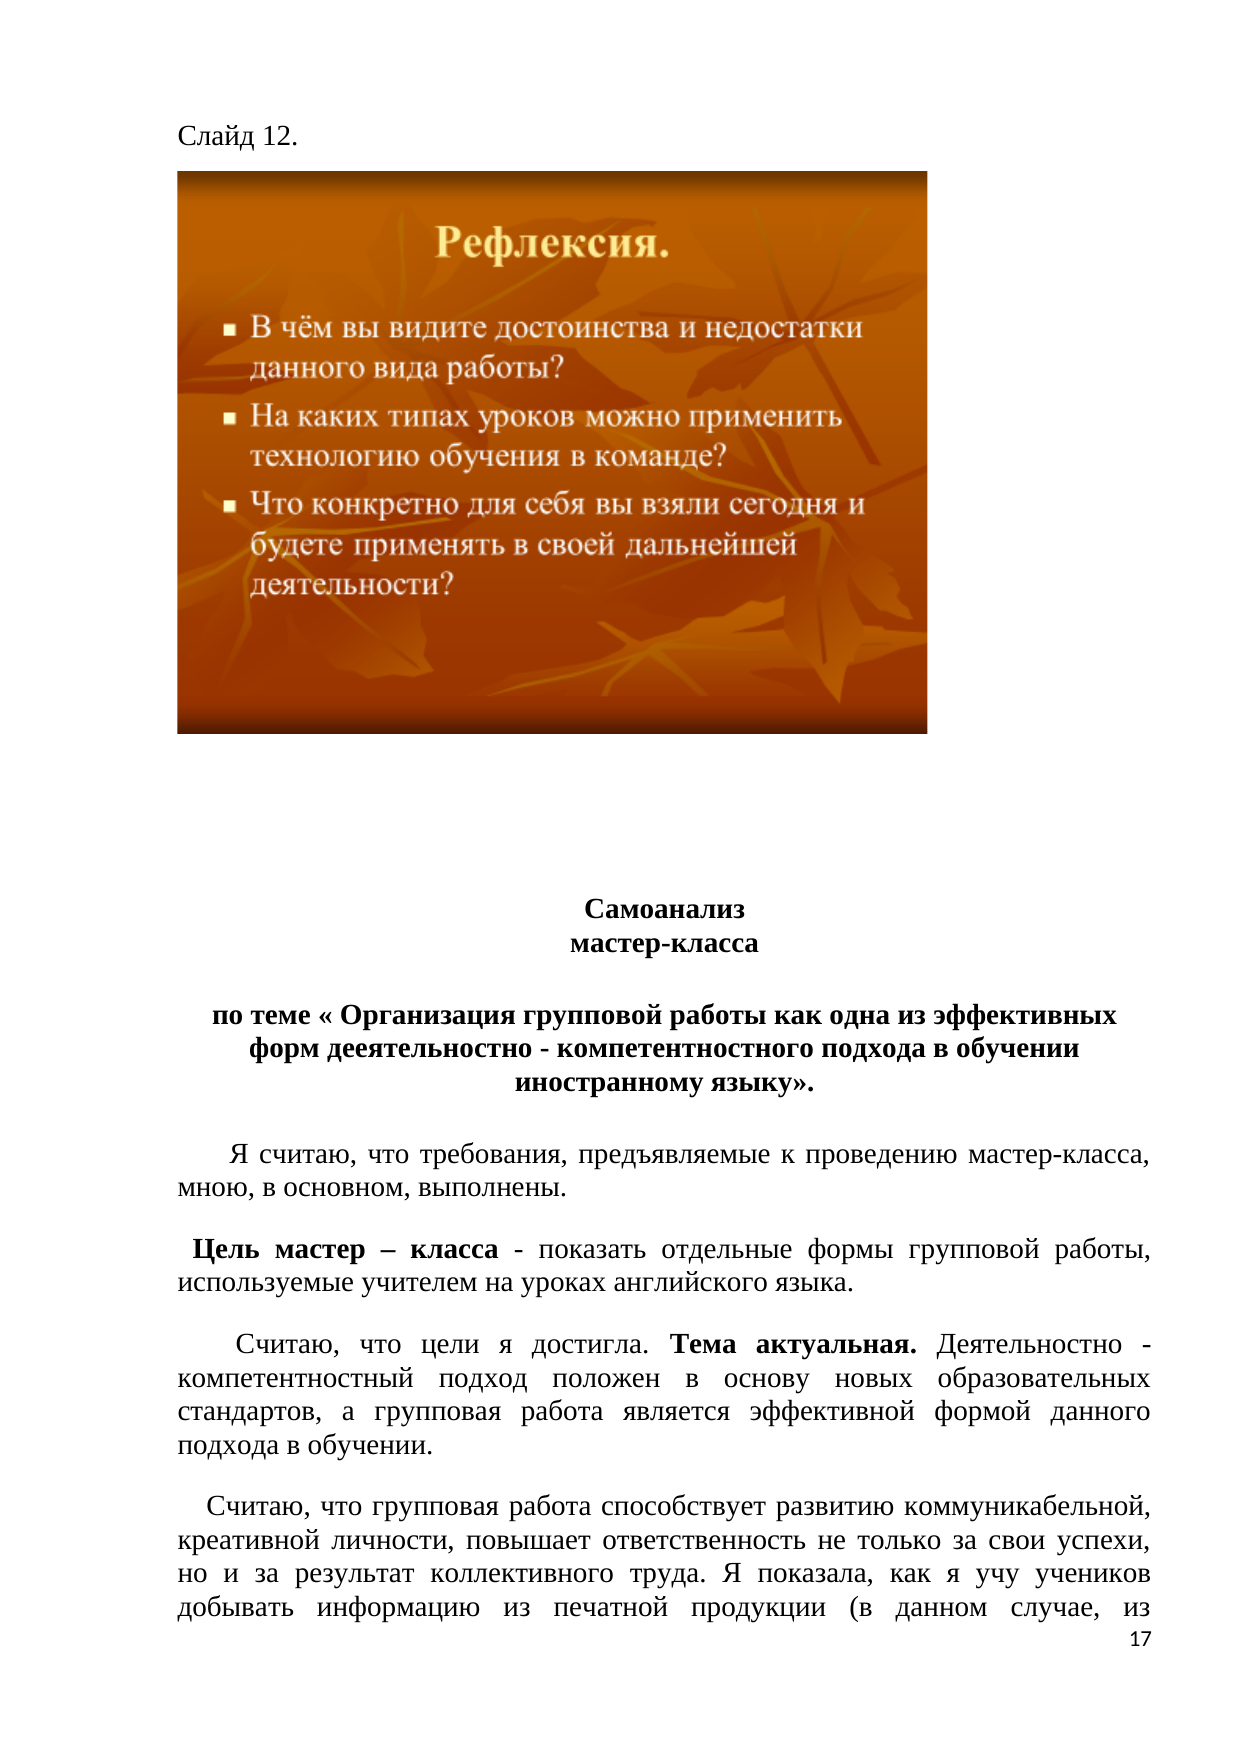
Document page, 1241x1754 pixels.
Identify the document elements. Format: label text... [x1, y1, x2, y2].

picture [177, 171, 928, 734]
text Я считаю, что требования, предъявляемые к проведению мастер-класса, мною, в основном, выполнены. [177, 1136, 1152, 1203]
text по теме « Организация групповой работы как одна из эффективных форм дееятельностно - компетентностного подхода в обучении иностранному языку». [177, 997, 1152, 1098]
text Слайд 12. [177, 118, 1152, 152]
text Считаю, что цели я достигла. Тема актуальная. Деятельностно - компетентностный подход положен в основу новых образовательных стандартов, а групповая работа является эффективной формой данного подхода в обучении. [177, 1326, 1152, 1460]
text мастер-класса [177, 925, 1152, 959]
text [177, 1488, 1152, 1622]
text Цель мастер – класса - показать отдельные формы групповой работы, используемые учителем на уроках английского языка. [177, 1231, 1152, 1298]
text Самоанализ [177, 892, 1152, 925]
